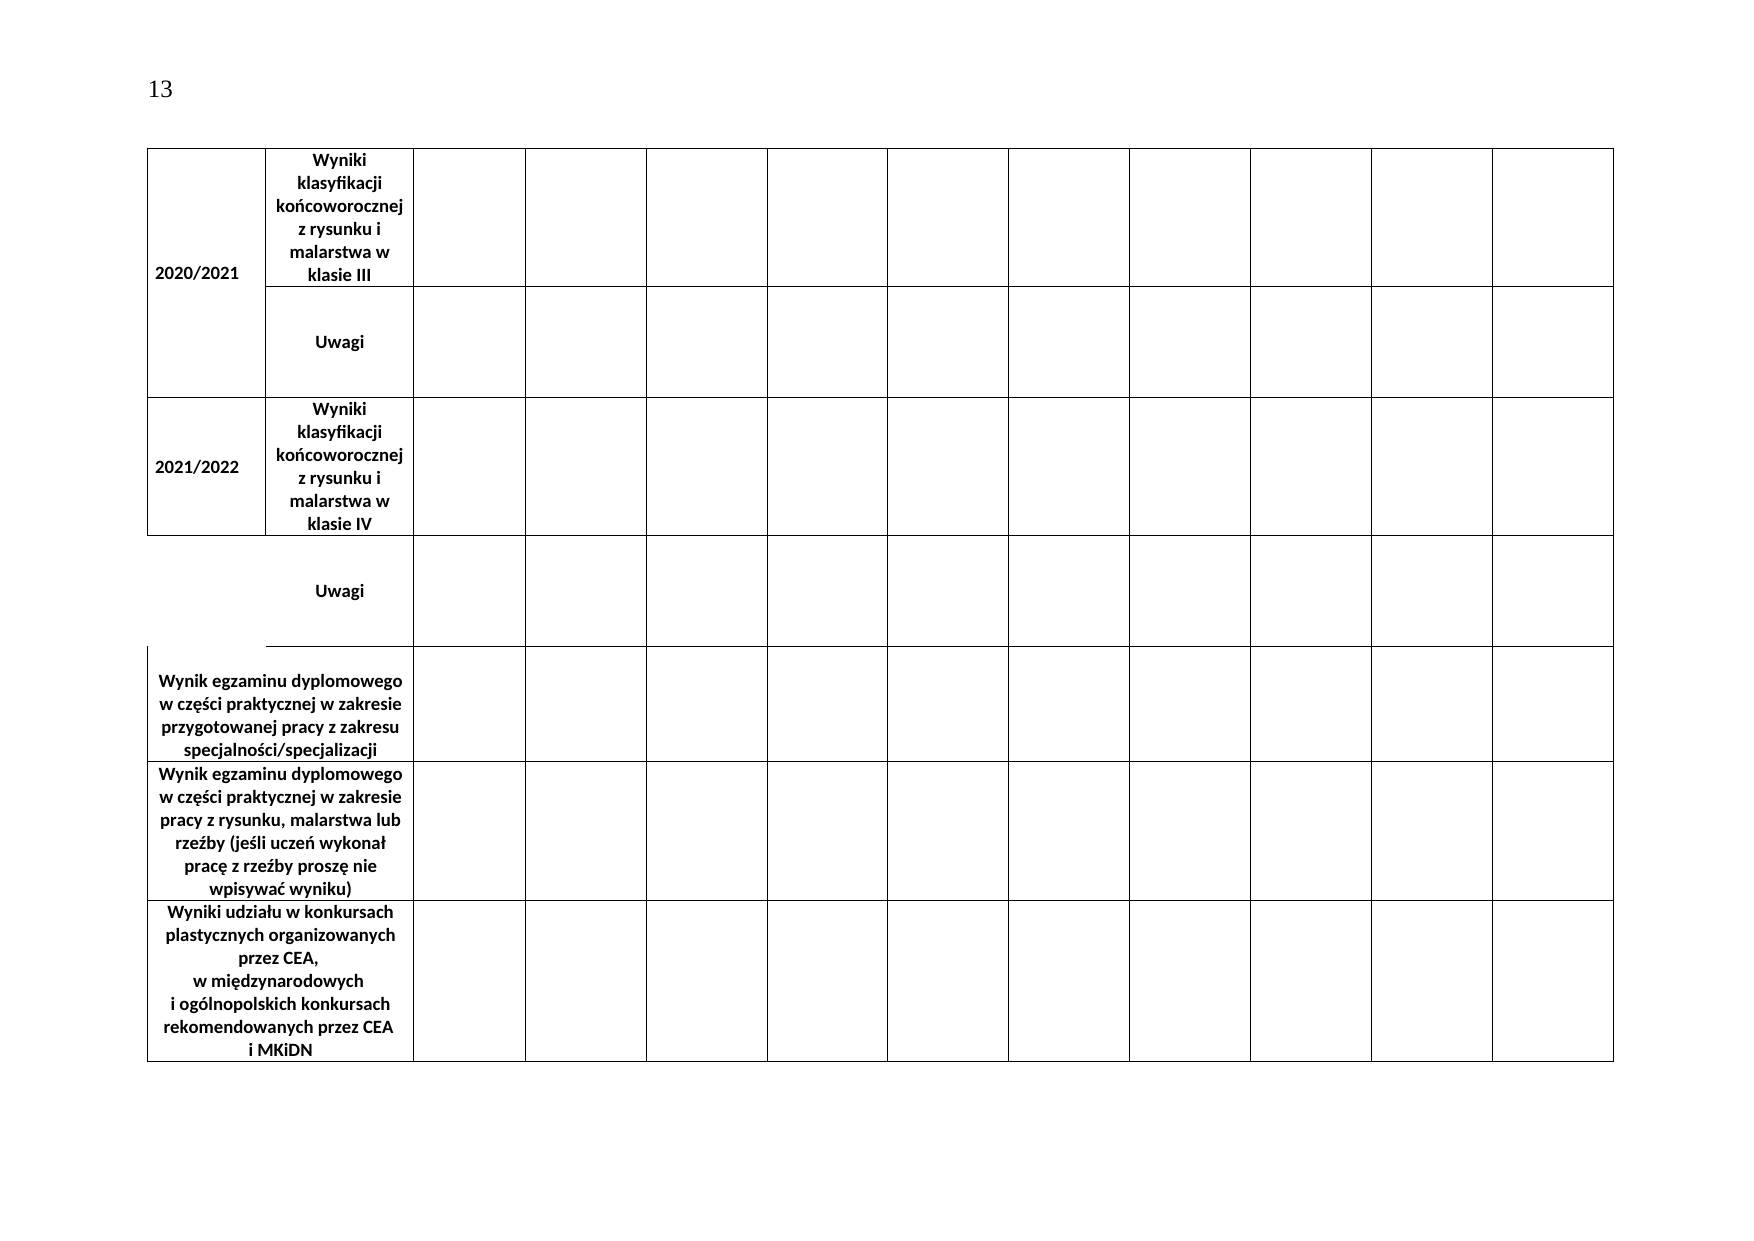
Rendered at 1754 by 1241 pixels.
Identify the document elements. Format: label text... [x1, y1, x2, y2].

table_cell [888, 536, 1008, 646]
table_cell [768, 536, 887, 646]
table_cell [768, 398, 887, 535]
table_cell [888, 398, 1008, 535]
table_cell Wynik egzaminu dyplomowego w części praktycznej w zakresie przygotowanej pracy z zakresu specjalności/specjalizacji [148, 646, 413, 761]
table_cell [1493, 647, 1613, 761]
table_cell [768, 762, 887, 900]
table_cell [526, 149, 646, 286]
table_cell [888, 287, 1008, 397]
table_cell [888, 762, 1008, 900]
table_cell [414, 149, 525, 286]
table_cell [647, 647, 767, 761]
table_cell [526, 398, 646, 535]
table_cell [647, 536, 767, 646]
table_cell [414, 647, 525, 761]
table_cell [768, 901, 887, 1061]
table_cell [1251, 762, 1371, 900]
table_cell [888, 647, 1008, 761]
table_cell [526, 762, 646, 900]
table_cell [647, 149, 767, 286]
table_cell [414, 901, 525, 1061]
table_cell [888, 901, 1008, 1061]
table_cell [414, 287, 525, 397]
table_cell [1009, 149, 1129, 286]
table_cell [1372, 901, 1492, 1061]
table_cell [1493, 762, 1613, 900]
table_cell [1009, 398, 1129, 535]
table_cell [1130, 647, 1250, 761]
table_cell Uwagi [266, 536, 413, 646]
table_cell [1130, 901, 1250, 1061]
table_cell Uwagi [266, 287, 413, 397]
table_cell [526, 536, 646, 646]
table_cell [768, 287, 887, 397]
table_cell 2021/2022 [148, 398, 265, 535]
table_cell [888, 149, 1008, 286]
table_cell Wynik egzaminu dyplomowego w części praktycznej w zakresie pracy z rysunku, malarstwa lub rzeźby (jeśli uczeń wykonał pracę z rzeźby proszę nie wpisywać wyniku) [148, 762, 413, 900]
table_cell [1009, 901, 1129, 1061]
table_cell [1251, 149, 1371, 286]
table_cell [1493, 536, 1613, 646]
table_cell Wyniki udziału w konkursach plastycznych organizowanych przez CEA, w międzynarodowych i ogólnopolskich konkursach rekomendowanych przez CEA i MKiDN [148, 901, 413, 1061]
table_cell [768, 149, 887, 286]
table_cell Wyniki klasyfikacji końcoworocznej z rysunku i malarstwa w klasie IV [266, 398, 413, 535]
table_cell [1251, 398, 1371, 535]
table_cell [1493, 398, 1613, 535]
table_cell [1251, 901, 1371, 1061]
table_cell [1372, 762, 1492, 900]
table_cell [1009, 762, 1129, 900]
table_cell [1372, 398, 1492, 535]
table_cell [1372, 647, 1492, 761]
table_cell [647, 901, 767, 1061]
table_cell [1493, 287, 1613, 397]
table_cell [1372, 149, 1492, 286]
table_cell [1493, 901, 1613, 1061]
table_cell [1130, 287, 1250, 397]
table_cell [1009, 647, 1129, 761]
table_cell [414, 398, 525, 535]
table_cell [1251, 536, 1371, 646]
table_cell [1251, 287, 1371, 397]
table_cell [1372, 536, 1492, 646]
table_cell [1130, 149, 1250, 286]
table_cell [768, 647, 887, 761]
table_cell [647, 398, 767, 535]
table_cell [1130, 536, 1250, 646]
table_cell Wyniki klasyfikacji końcoworocznej z rysunku i malarstwa w klasie III [266, 149, 413, 286]
table_cell [1130, 762, 1250, 900]
table_cell [526, 287, 646, 397]
table_cell [1009, 287, 1129, 397]
table_cell [526, 901, 646, 1061]
table_cell [1130, 398, 1250, 535]
table_cell [526, 647, 646, 761]
table_cell 2020/2021 [148, 149, 265, 397]
table_cell [414, 762, 525, 900]
table_cell [1251, 647, 1371, 761]
table_cell [647, 762, 767, 900]
table_cell [1009, 536, 1129, 646]
table_cell [647, 287, 767, 397]
table_cell [1493, 149, 1613, 286]
table_cell [1372, 287, 1492, 397]
table_cell [414, 536, 525, 646]
